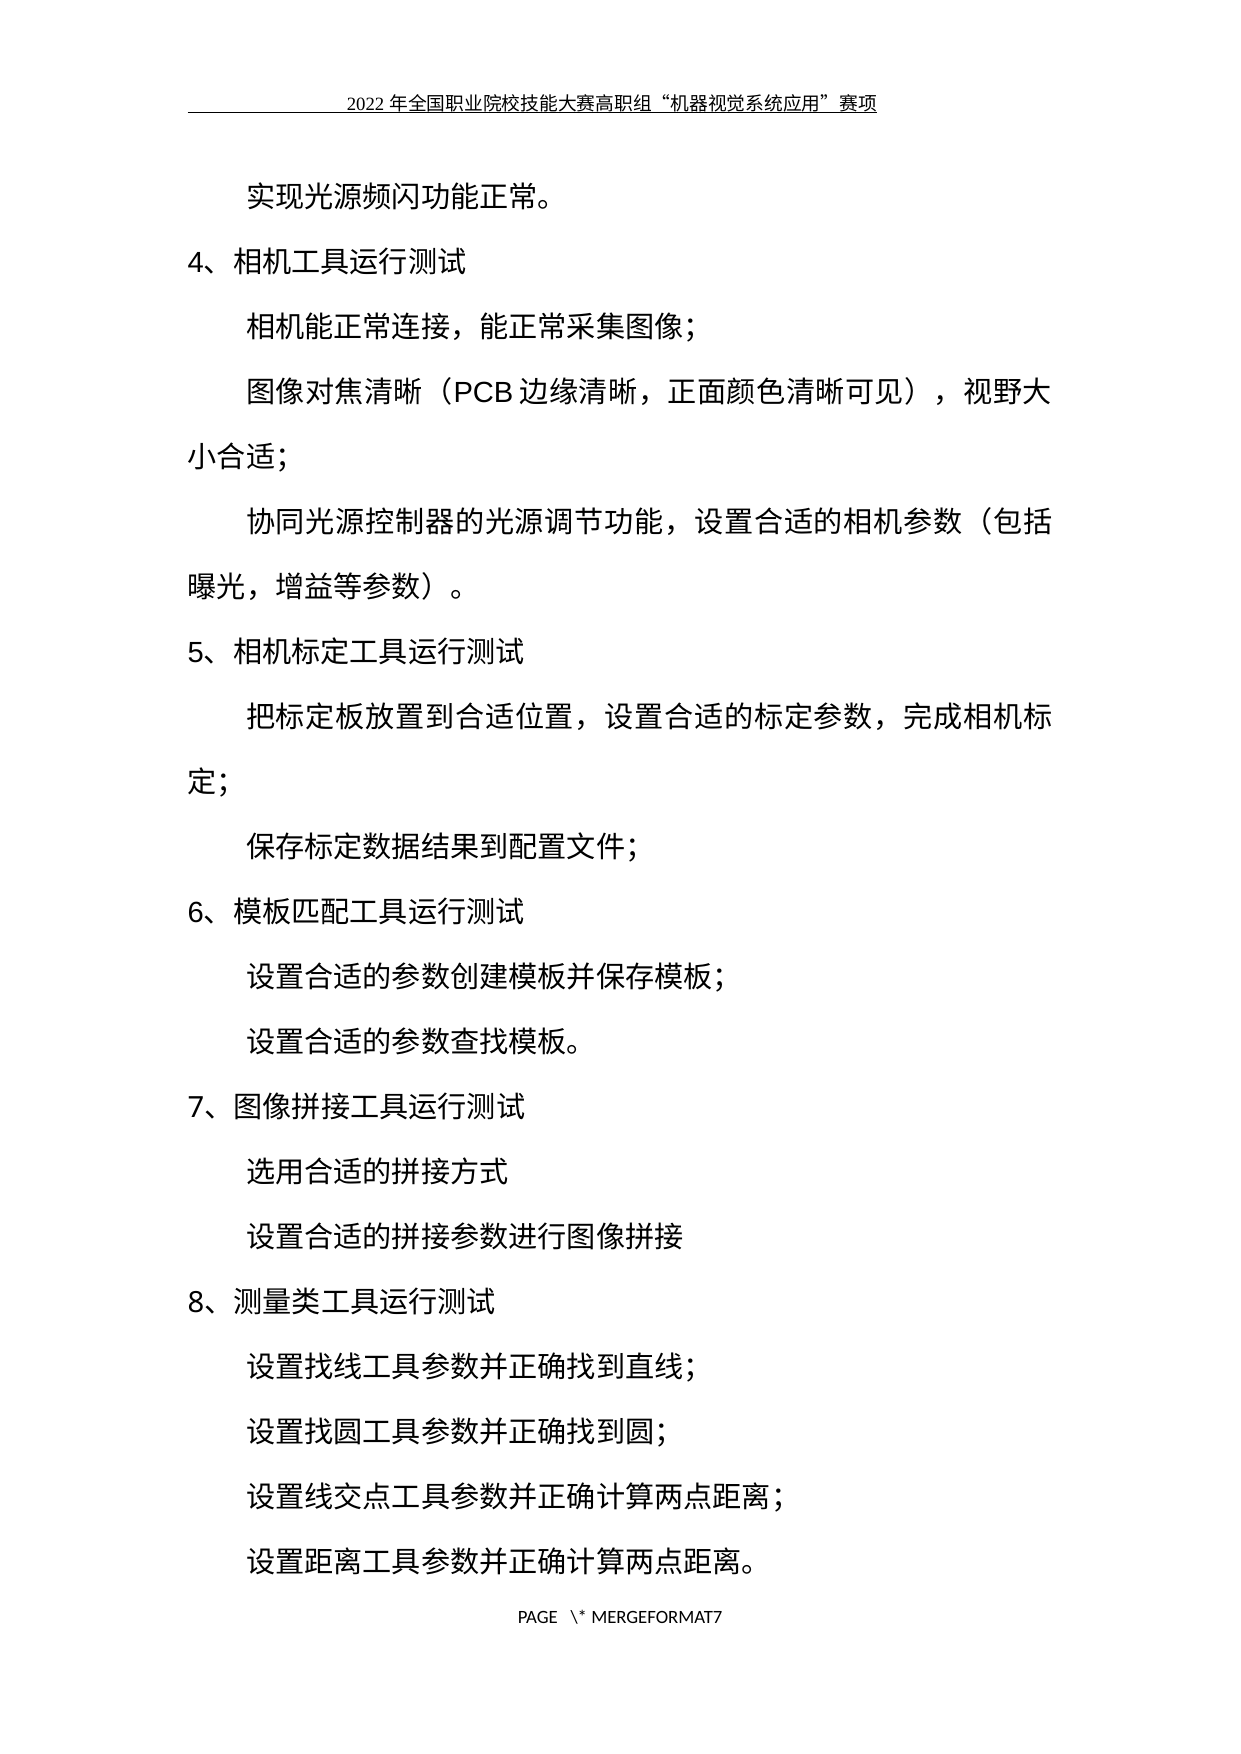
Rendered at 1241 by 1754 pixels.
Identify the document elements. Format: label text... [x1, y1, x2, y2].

text 6、模板匹配工具运行测试 [187, 877, 1053, 942]
text 设置合适的参数创建模板并保存模板； [187, 942, 1053, 1007]
text 图像对焦清晰（PCB边缘清晰，正面颜色清晰可见），视野大小合适； [187, 357, 1053, 487]
text 设置线交点工具参数并正确计算两点距离； [187, 1462, 1053, 1527]
text 设置合适的参数查找模板。 [187, 1007, 1053, 1072]
text 保存标定数据结果到配置文件； [187, 812, 1053, 877]
text 4、相机工具运行测试 [187, 227, 1053, 292]
text 设置距离工具参数并正确计算两点距离。 [187, 1527, 1053, 1592]
text 设置找线工具参数并正确找到直线； [187, 1332, 1053, 1397]
text 把标定板放置到合适位置，设置合适的标定参数，完成相机标定； [187, 682, 1053, 812]
text 8、测量类工具运行测试 [187, 1267, 1053, 1332]
text 协同光源控制器的光源调节功能，设置合适的相机参数（包括曝光，增益等参数）。 [187, 487, 1053, 617]
text 7、图像拼接工具运行测试 [187, 1072, 1053, 1137]
text 设置找圆工具参数并正确找到圆； [187, 1397, 1053, 1462]
text 设置合适的拼接参数进行图像拼接 [187, 1202, 1053, 1267]
text 实现光源频闪功能正常。 [187, 162, 1053, 227]
text 选用合适的拼接方式 [187, 1137, 1053, 1202]
text 相机能正常连接，能正常采集图像； [187, 292, 1053, 357]
text 5、相机标定工具运行测试 [187, 617, 1053, 682]
